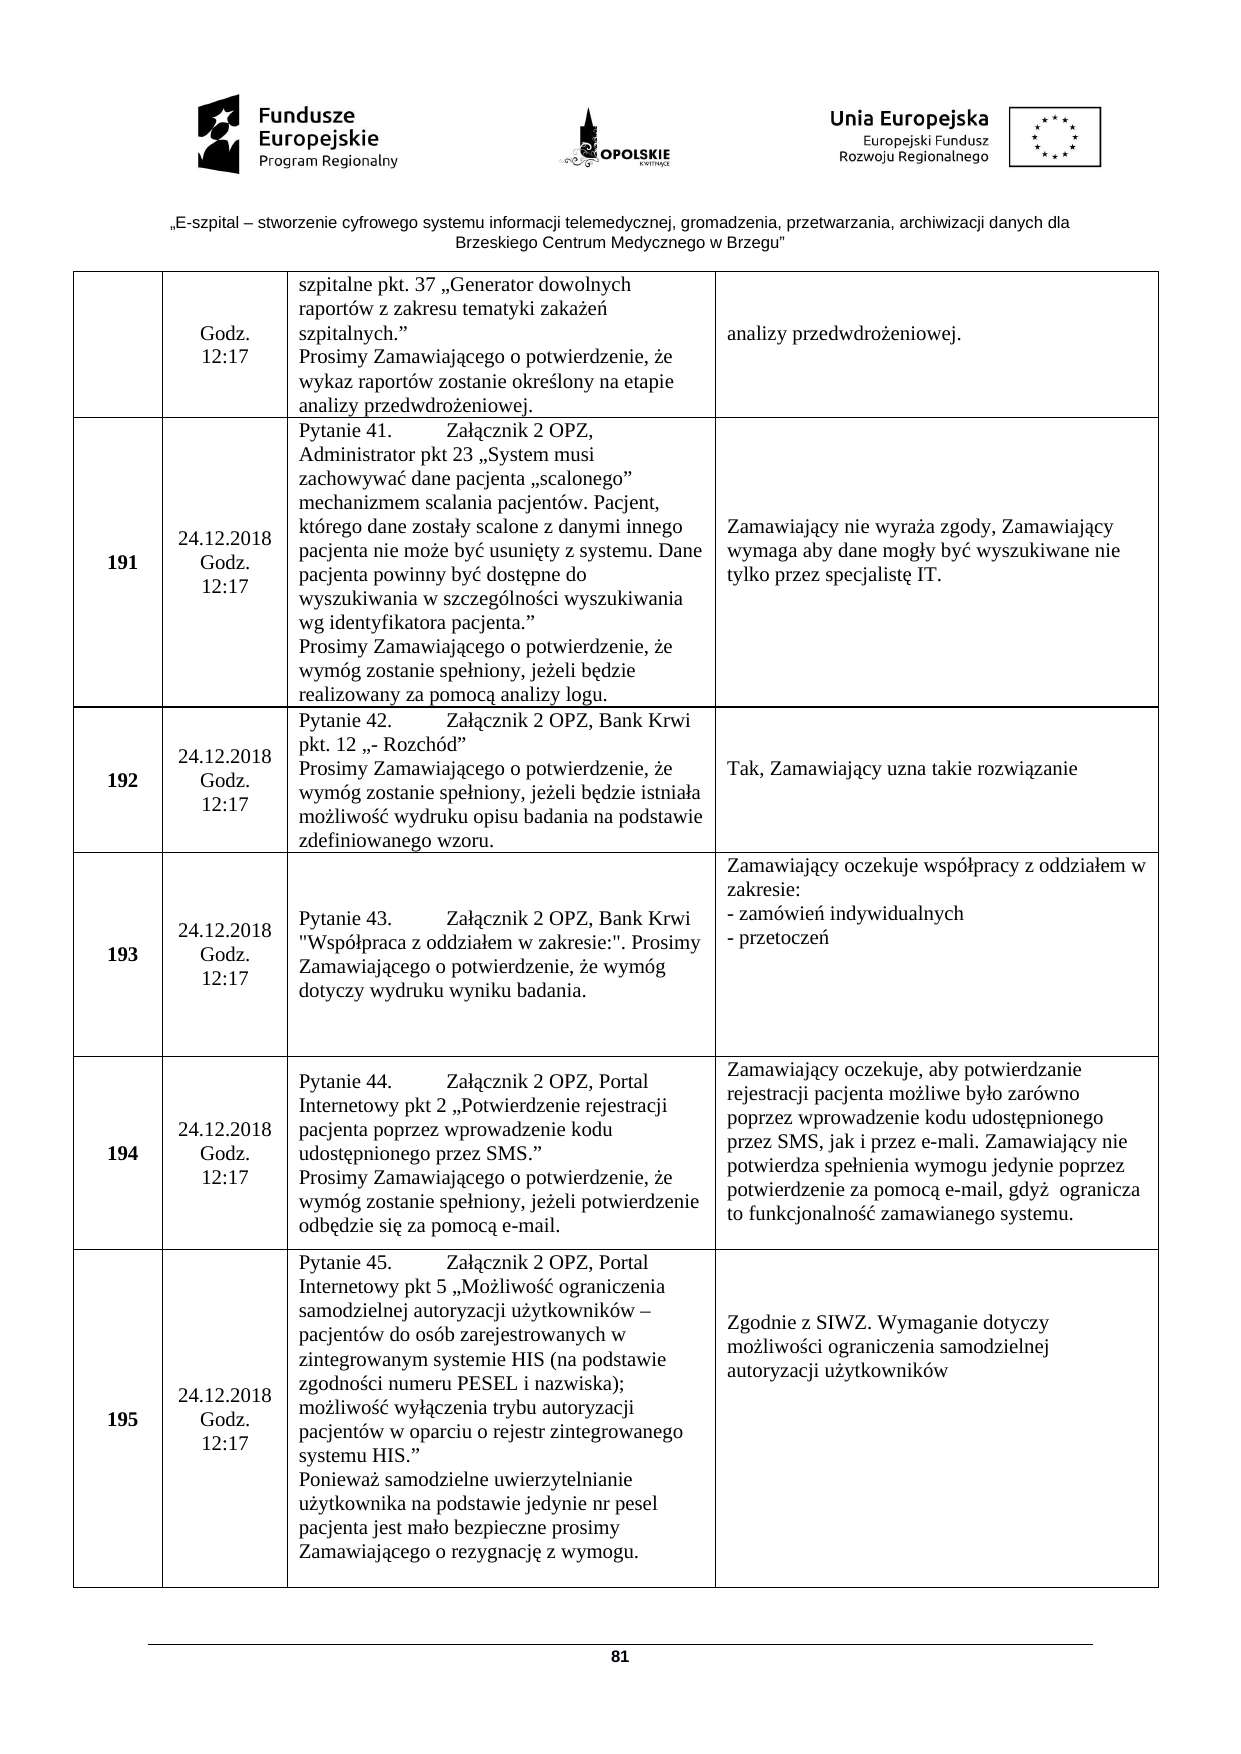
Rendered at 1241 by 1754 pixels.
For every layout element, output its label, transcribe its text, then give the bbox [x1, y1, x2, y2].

table_cell [74, 853, 162, 1056]
table_cell Tak, Zamawiający określi raporty na etapie analizy przedwdrożeniowej. [716, 272, 1158, 417]
table_cell Zgodnie z SIWZ. Wymaganie dotyczy możliwości ograniczenia samodzielnej autoryzacji użytkowników [716, 1250, 1158, 1587]
table_cell Pytanie 43. Załącznik 2 OPZ, Bank Krwi "Współpraca z oddziałem w zakresie:". Prosimy Zamawiającego o potwierdzenie, że wymóg dotyczy wydruku wyniku badania. [288, 853, 715, 1056]
table_cell 24.12.2018 Godz. 12:17 [163, 708, 287, 852]
table_cell [74, 708, 162, 852]
table_cell [74, 1057, 162, 1249]
table_cell Zamawiający oczekuje współpracy z oddziałem w zakresie: - zamówień indywidualnych - przetoczeń [716, 853, 1158, 1056]
table_cell Pytanie 42. Załącznik 2 OPZ, Bank Krwi pkt. 12 „- Rozchód” Prosimy Zamawiającego o potwierdzenie, że wymóg zostanie spełniony, jeżeli będzie istniała możliwość wydruku opisu badania na podstawie zdefiniowanego wzoru. [288, 708, 715, 852]
table_cell 24.12.2018 Godz. 12:17 [163, 853, 287, 1056]
table_cell Pytanie 41. Załącznik 2 OPZ, Administrator pkt 23 „System musi zachowywać dane pacjenta „scalonego” mechanizmem scalania pacjentów. Pacjent, którego dane zostały scalone z danymi innego pacjenta nie może być usunięty z systemu. Dane pacjenta powinny być dostępne do wyszukiwania w szczególności wyszukiwania wg identyfikatora pacjenta.” Prosimy Zamawiającego o potwierdzenie, że wymóg zostanie spełniony, jeżeli będzie realizowany za pomocą analizy logu. [288, 418, 715, 706]
table_cell Zamawiający oczekuje, aby potwierdzanie rejestracji pacjenta możliwe było zarówno poprzez wprowadzenie kodu udostępnionego przez SMS, jak i przez e-mali. Zamawiający nie potwierdza spełnienia wymogu jedynie poprzez potwierdzenie za pomocą e-mail, gdyż ogranicza to funkcjonalność zamawianego systemu. [716, 1057, 1158, 1249]
table_cell [74, 272, 162, 417]
table_cell [74, 418, 162, 706]
table_cell Pytanie 45. Załącznik 2 OPZ, Portal Internetowy pkt 5 „Możliwość ograniczenia samodzielnej autoryzacji użytkowników – pacjentów do osób zarejestrowanych w zintegrowanym systemie HIS (na podstawie zgodności numeru PESEL i nazwiska); możliwość wyłączenia trybu autoryzacji pacjentów w oparciu o rejestr zintegrowanego systemu HIS.” Ponieważ samodzielne uwierzytelnianie użytkownika na podstawie jedynie nr pesel pacjenta jest mało bezpieczne prosimy Zamawiającego o rezygnację z wymogu. [288, 1250, 715, 1587]
table_cell [74, 1250, 162, 1587]
table_cell 24.12.2018 Godz. 12:17 [163, 272, 287, 417]
table_cell Zamawiający nie wyraża zgody, Zamawiający wymaga aby dane mogły być wyszukiwane nie tylko przez specjalistę IT. [716, 418, 1158, 706]
table_cell Pytanie 44. Załącznik 2 OPZ, Portal Internetowy pkt 2 „Potwierdzenie rejestracji pacjenta poprzez wprowadzenie kodu udostępnionego przez SMS.” Prosimy Zamawiającego o potwierdzenie, że wymóg zostanie spełniony, jeżeli potwierdzenie odbędzie się za pomocą e-mail. [288, 1057, 715, 1249]
table_cell 24.12.2018 Godz. 12:17 [163, 418, 287, 706]
picture [177, 73, 1122, 194]
table_cell 24.12.2018 Godz. 12:17 [163, 1057, 287, 1249]
table_cell Tak, Zamawiający uzna takie rozwiązanie [716, 708, 1158, 852]
table_cell 24.12.2018 Godz. 12:17 [163, 1250, 287, 1587]
